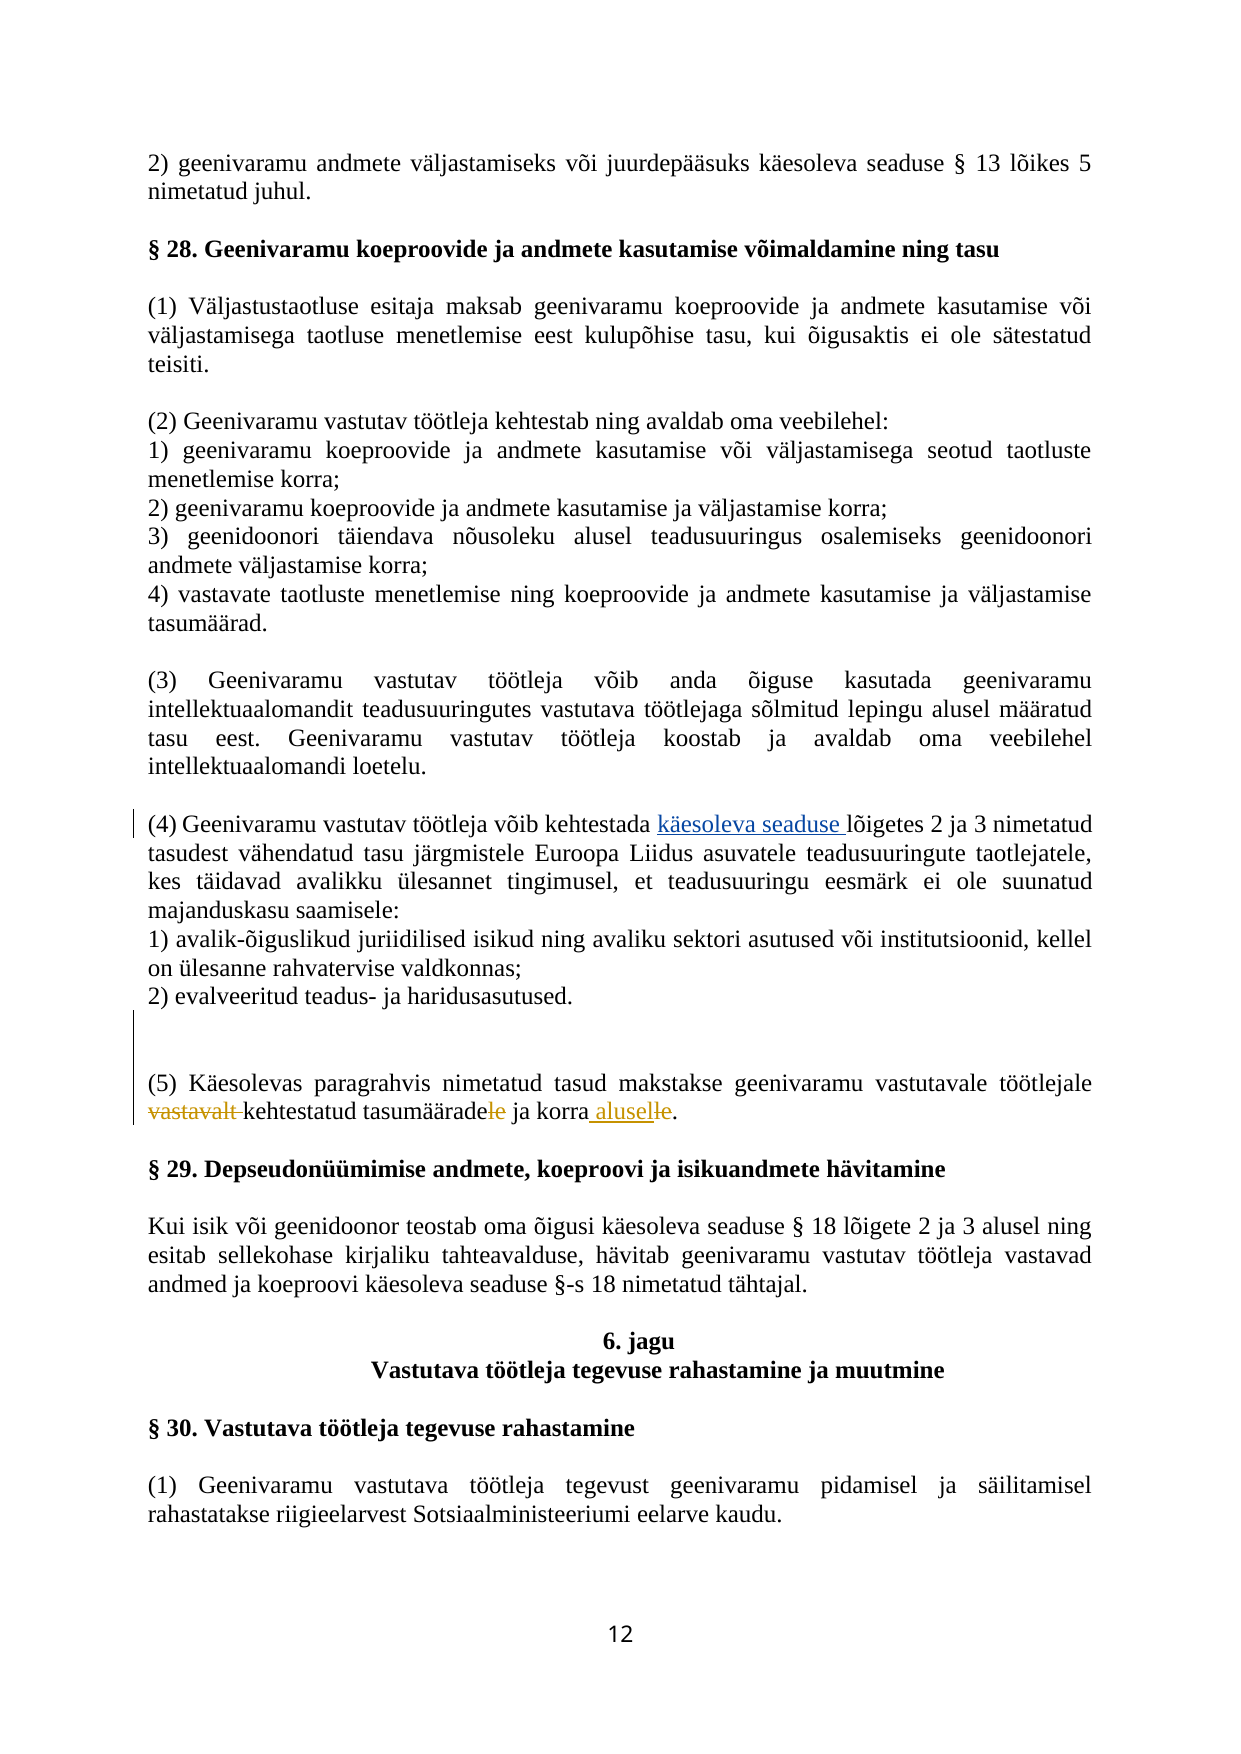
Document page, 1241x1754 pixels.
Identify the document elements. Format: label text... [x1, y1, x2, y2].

list (5) Käesolevas paragrahvis nimetatud tasud makstakse geenivaramu vastutavale töötlejale kehtestatud tasumäärade ja korra. [148, 1068, 1093, 1125]
text 2) geenivaramu andmete väljastamiseks või juurdepääsuks käesoleva seaduse § 13 lõikes 5 nimetatud juhul. [148, 148, 1093, 205]
text 4) vastavate taotluste menetlemise ning koeproovide ja andmete kasutamise ja väljastamise tasumäärad. [148, 579, 1093, 636]
text (1) Väljastustaotluse esitaja maksab geenivaramu koeproovide ja andmete kasutamise või väljastamisega taotluse menetlemise eest kulupõhise tasu, kui õigusaktis ei ole sätestatud teisiti. [148, 291, 1093, 378]
text (1) Geenivaramu vastutava töötleja tegevust geenivaramu pidamisel ja säilitamisel rahastatakse riigieelarvest Sotsiaalministeeriumi eelarve kaudu. [148, 1470, 1093, 1528]
text 6. jagu [185, 1326, 1093, 1355]
text 3) geenidoonori täiendava nõusoleku alusel teadusuuringus osalemiseks geenidoonori andmete väljastamise korra; [148, 521, 1093, 579]
text 2) geenivaramu koeproovide ja andmete kasutamise ja väljastamise korra; [148, 493, 1093, 521]
text § 29. Depseudonüümimise andmete, koeproovi ja isikuandmete hävitamine [148, 1154, 1093, 1183]
text 2) evalveeritud teadus- ja haridusasutused. [148, 981, 1093, 1010]
text Vastutava töötleja tegevuse rahastamine ja muutmine [223, 1355, 1093, 1384]
text (3) Geenivaramu vastutav töötleja võib anda õiguse kasutada geenivaramu intellektuaalomandit teadusuuringutes vastutava töötlejaga sõlmitud lepingu alusel määratud tasu eest. Geenivaramu vastutav töötleja koostab ja avaldab oma veebilehel intellektuaalomandi loetelu. [148, 665, 1093, 780]
text 1) avalik-õiguslikud juriidilised isikud ning avaliku sektori asutused või institutsioonid, kellel on ülesanne rahvatervise valdkonnas; [148, 924, 1093, 981]
text 1) geenivaramu koeproovide ja andmete kasutamise või väljastamisega seotud taotluste menetlemise korra; [148, 435, 1093, 493]
text § 28. Geenivaramu koeproovide ja andmete kasutamise võimaldamine ning tasu [148, 234, 1093, 263]
text (4) Geenivaramu vastutav töötleja võib kehtestada lõigetes 2 ja 3 nimetatud tasudest vähendatud tasu järgmistele Euroopa Liidus asuvatele teadusuuringute taotlejatele, kes täidavad avalikku ülesannet tingimusel, et teadusuuringu eesmärk ei ole suunatud majanduskasu saamisele: [148, 809, 1093, 924]
text (2) Geenivaramu vastutav töötleja kehtestab ning avaldab oma veebilehel: [148, 406, 1093, 435]
text § 30. Vastutava töötleja tegevuse rahastamine [148, 1413, 1093, 1441]
text Kui isik või geenidoonor teostab oma õigusi käesoleva seaduse § 18 lõigete 2 ja 3 alusel ning esitab sellekohase kirjaliku tahteavalduse, hävitab geenivaramu vastutav töötleja vastavad andmed ja koeproovi käesoleva seaduse §-s 18 nimetatud tähtajal. [148, 1211, 1093, 1298]
